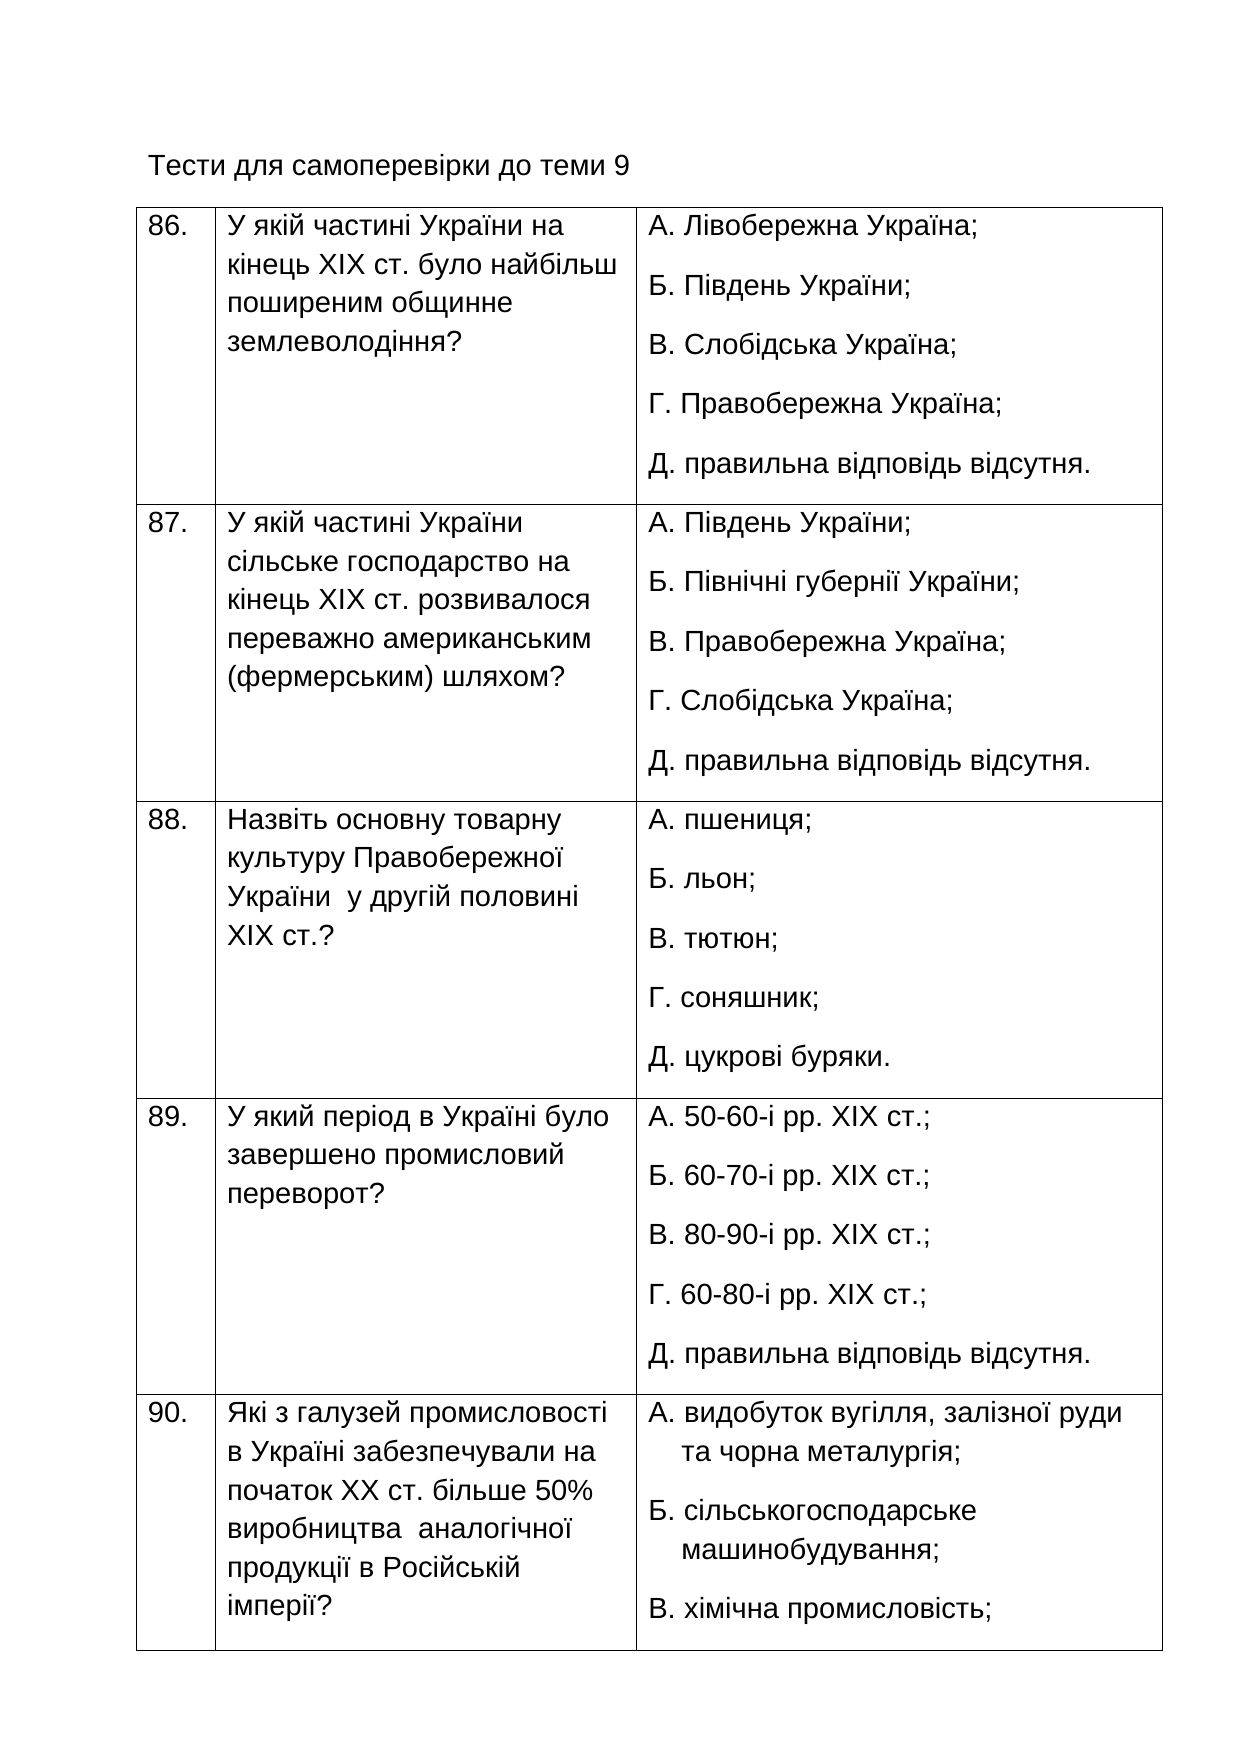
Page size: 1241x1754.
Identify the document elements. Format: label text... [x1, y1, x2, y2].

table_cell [216, 1395, 636, 1649]
table_header 86. [137, 208, 215, 504]
table_header У якій частині України на кінець ХІХ ст. було найбільш поширеним общинне землеволодіння? [216, 208, 636, 504]
table_cell А. пшениця; Б. льон; В. тютюн; Г. соняшник; Д. цукрові буряки. [637, 802, 1162, 1098]
table_header А. Лівобережна Україна; Б. Південь України; В. Слобідська Україна; Г. Правобережна Україна; Д. правильна відповідь відсутня. [637, 208, 1162, 504]
table_cell Назвіть основну товарну культуру Правобережної України у другій половині ХІХ ст.? [216, 802, 636, 1098]
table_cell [637, 1395, 1162, 1649]
table_cell 89. [137, 1099, 215, 1394]
text Тести для самоперевірки до теми 9 [148, 148, 1152, 181]
table_cell 90. [137, 1395, 215, 1649]
table_cell 88. [137, 802, 215, 1098]
table_cell У якій частині України сільське господарство на кінець ХІХ ст. розвивалося переважно американським (фермерським) шляхом? [216, 505, 636, 801]
table_cell А. Південь України; Б. Північні губернії України; В. Правобережна Україна; Г. Слобідська Україна; Д. правильна відповідь відсутня. [637, 505, 1162, 801]
table_cell А. 50-60-і рр. ХІХ ст.; Б. 60-70-і рр. ХІХ ст.; В. 80-90-і рр. ХІХ ст.; Г. 60-80-і рр. ХІХ ст.; Д. правильна відповідь відсутня. [637, 1099, 1162, 1394]
table_cell У який період в Україні було завершено промисловий переворот? [216, 1099, 636, 1394]
table_cell 87. [137, 505, 215, 801]
